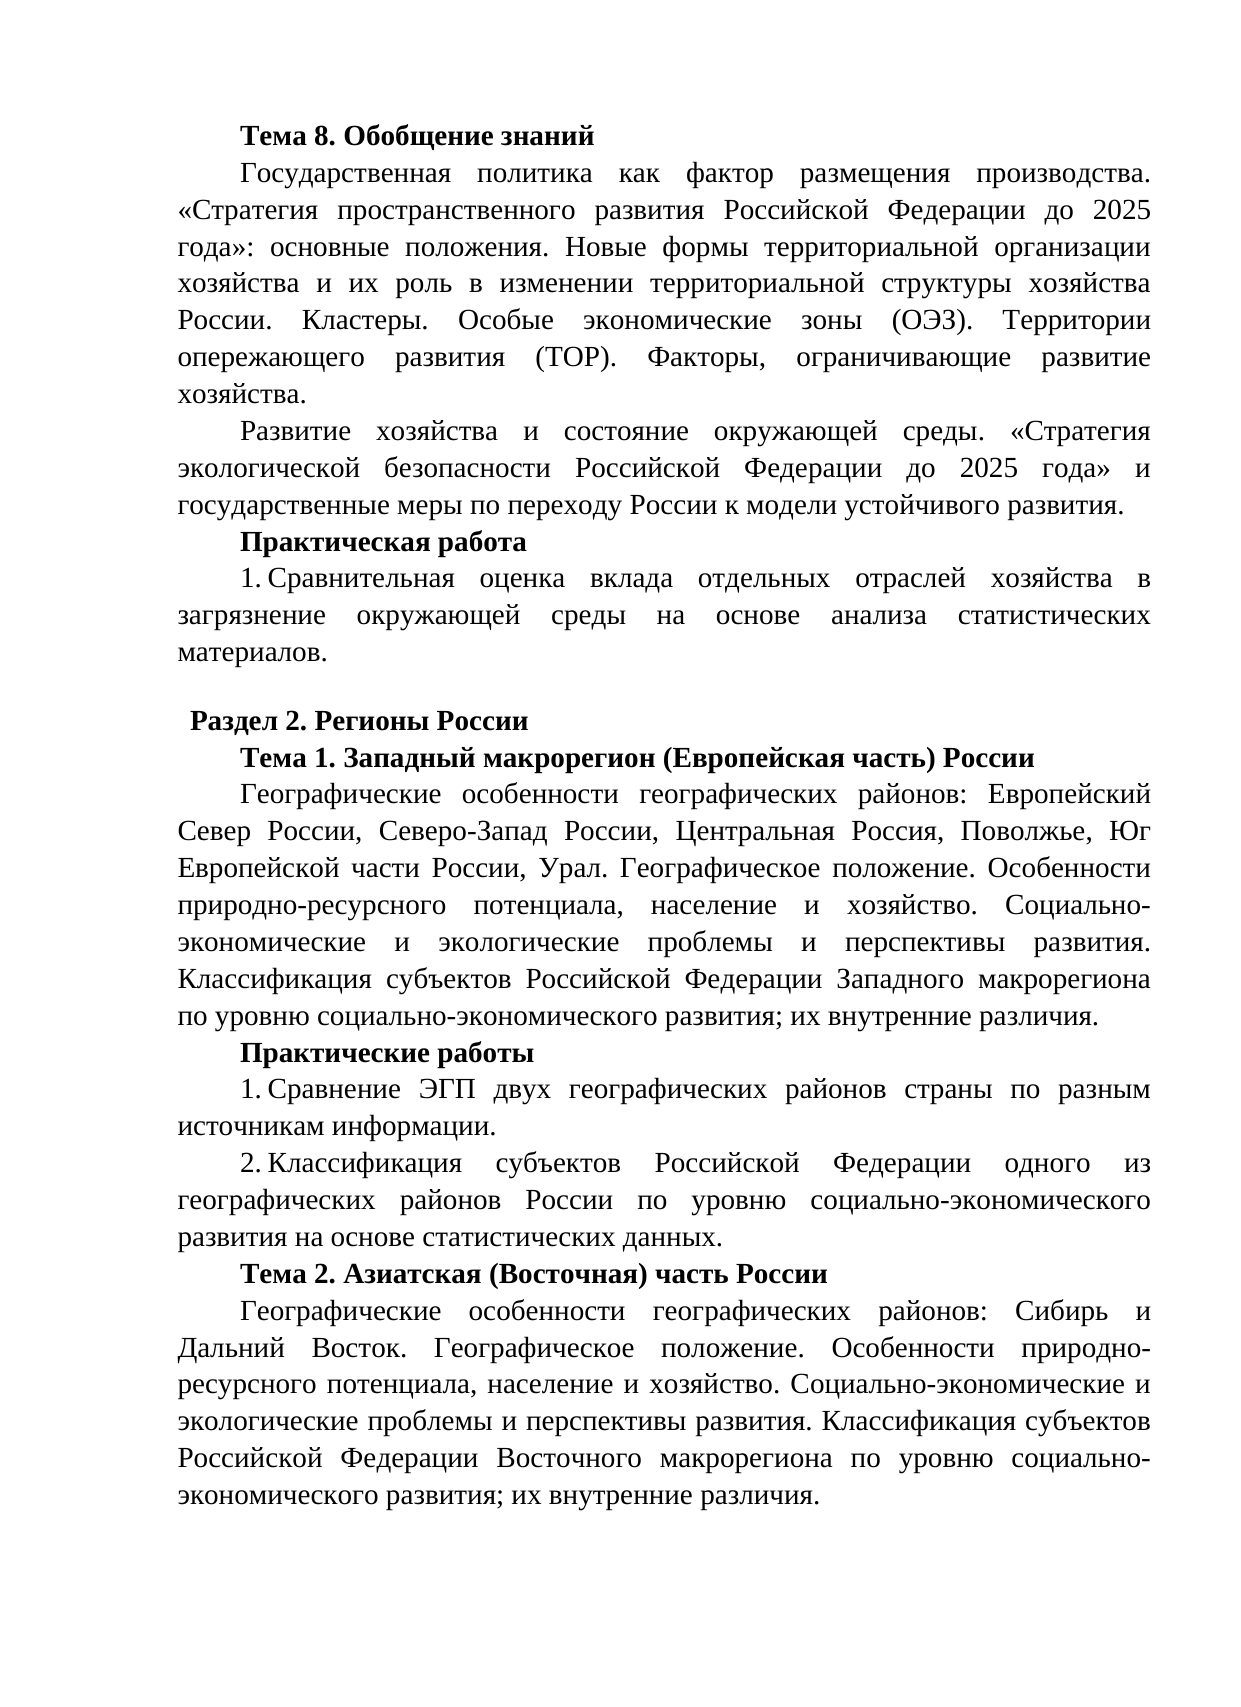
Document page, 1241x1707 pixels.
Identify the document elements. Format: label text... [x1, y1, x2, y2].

text Тема 2. Азиатская (Восточная) часть России [177, 1256, 1152, 1289]
text Развитие хозяйства и состояние окружающей среды. «Стратегия экологической безопасности Российской Федерации до 2025 года» и государственные меры по переходу России к модели устойчивого развития. [177, 413, 1152, 520]
text 2. Классификация субъектов Российской Федерации одного из географических районов России по уровню социально-экономического развития на основе статистических данных. [177, 1145, 1152, 1253]
text Тема 1. Западный макрорегион (Европейская часть) России [177, 740, 1152, 773]
text 1. Сравнение ЭГП двух географических районов страны по разным источникам информации. [177, 1072, 1152, 1142]
text Государственная политика как фактор размещения производства. «Стратегия пространственного развития Российской Федерации до 2025 года»: основные положения. Новые формы территориальной организации хозяйства и их роль в изменении территориальной структуры хозяйства России. Кластеры. Особые экономические зоны (ОЭЗ). Территории опережающего развития (ТОР). Факторы, ограничивающие развитие хозяйства. [177, 155, 1152, 410]
text Тема 8. Обобщение знаний [177, 118, 1152, 152]
text Практическая работа [177, 524, 1152, 557]
text Раздел 2. Регионы России [190, 703, 1152, 736]
text Географические особенности географических районов: Европейский Север России, Северо-Запад России, Центральная Россия, Поволжье, Юг Европейской части России, Урал. Географическое положение. Особенности природно-ресурсного потенциала, население и хозяйство. Социально-экономические и экологические проблемы и перспективы развития. Классификация субъектов Российской Федерации Западного макрорегиона по уровню социально-экономического развития; их внутренние различия. [177, 777, 1152, 1031]
text Географические особенности географических районов: Сибирь и Дальний Восток. Географическое положение. Особенности природно-ресурсного потенциала, население и хозяйство. Социально-экономические и экологические проблемы и перспективы развития. Классификация субъектов Российской Федерации Восточного макрорегиона по уровню социально-экономического развития; их внутренние различия. [177, 1293, 1152, 1511]
text 1. Сравнительная оценка вклада отдельных отраслей хозяйства в загрязнение окружающей среды на основе анализа статистических материалов. [177, 561, 1152, 668]
text Практические работы [177, 1035, 1152, 1068]
